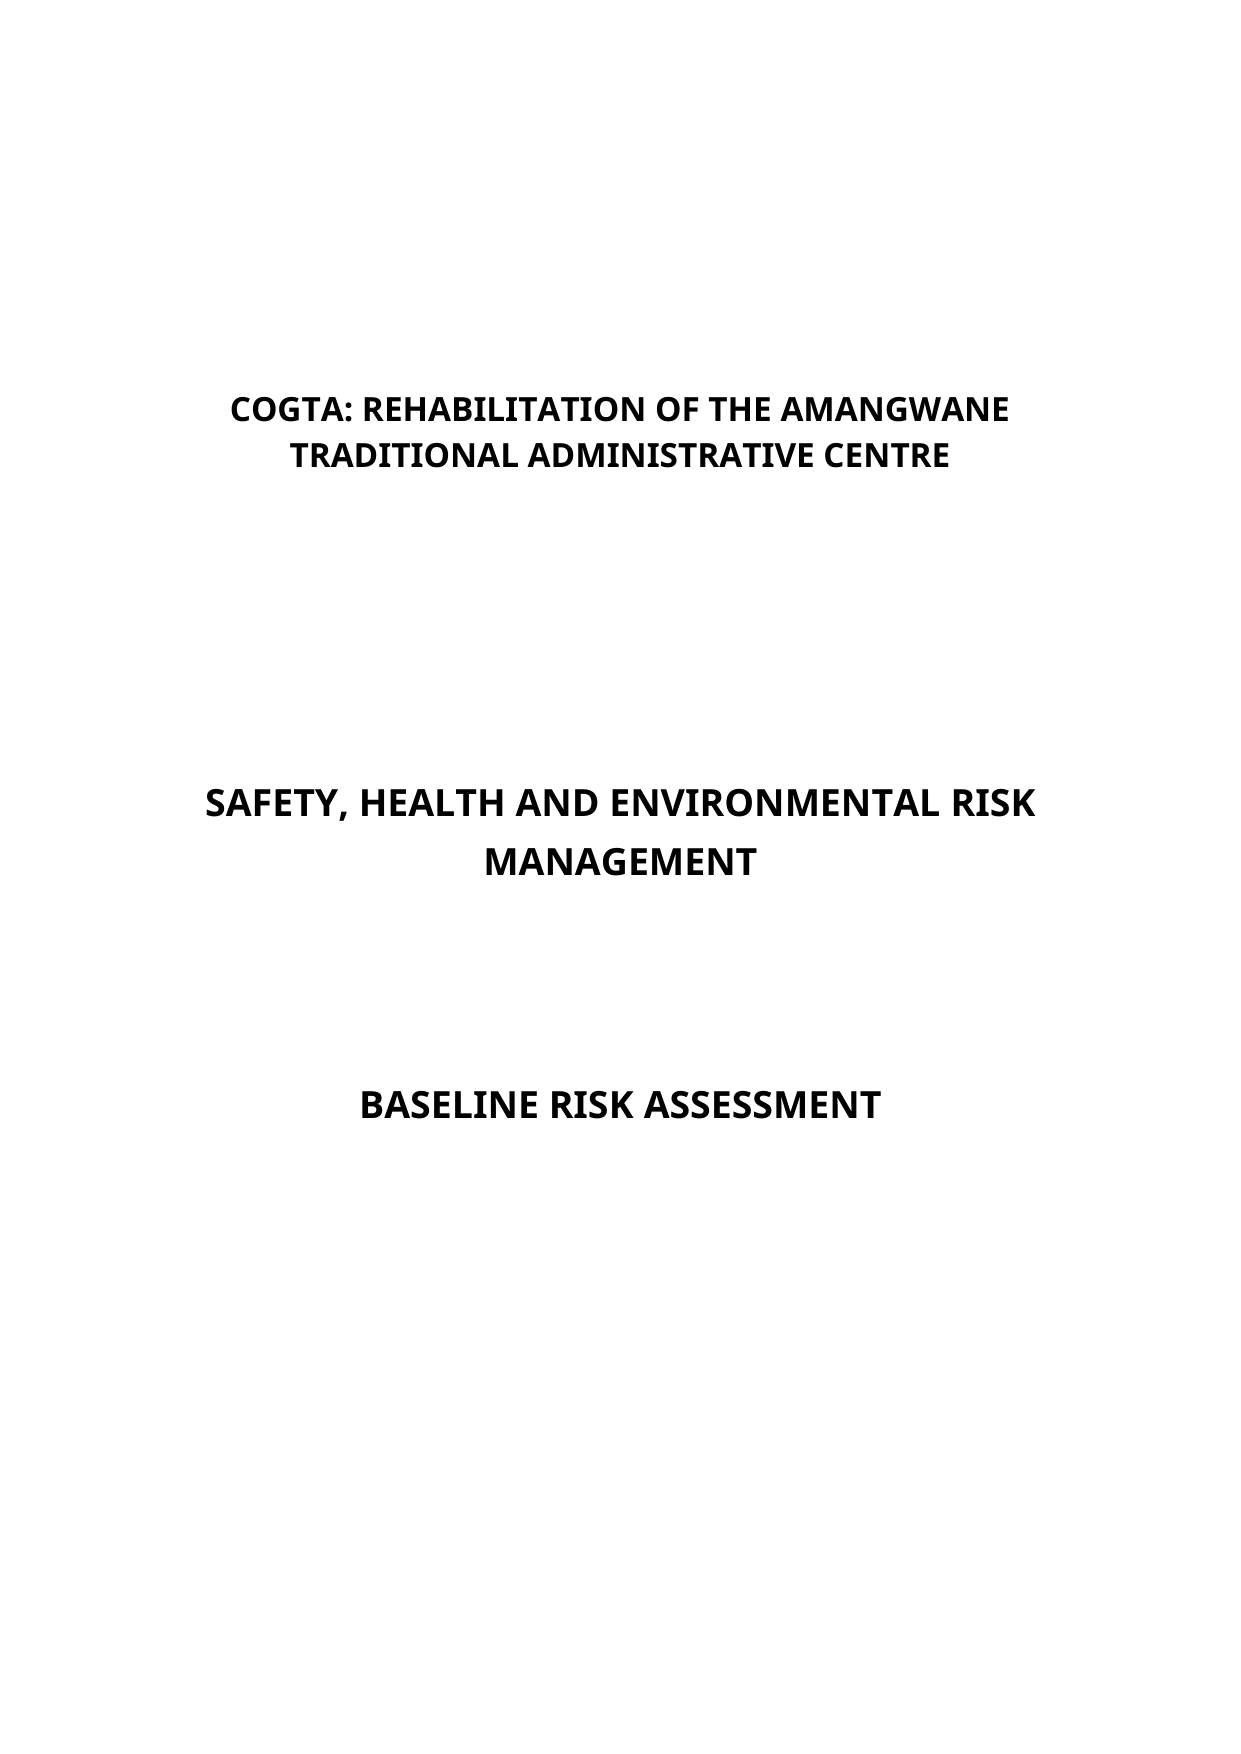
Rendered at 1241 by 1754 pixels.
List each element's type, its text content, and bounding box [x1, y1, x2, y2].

text SAFETY, HEALTH AND ENVIRONMENTAL RISK MANAGEMENT [151, 776, 1089, 886]
text BASELINE RISK ASSESSMENT [151, 1079, 1089, 1130]
text COGTA: REHABILITATION OF THE AMANGWANE TRADITIONAL ADMINISTRATIVE CENTRE [151, 386, 1089, 477]
